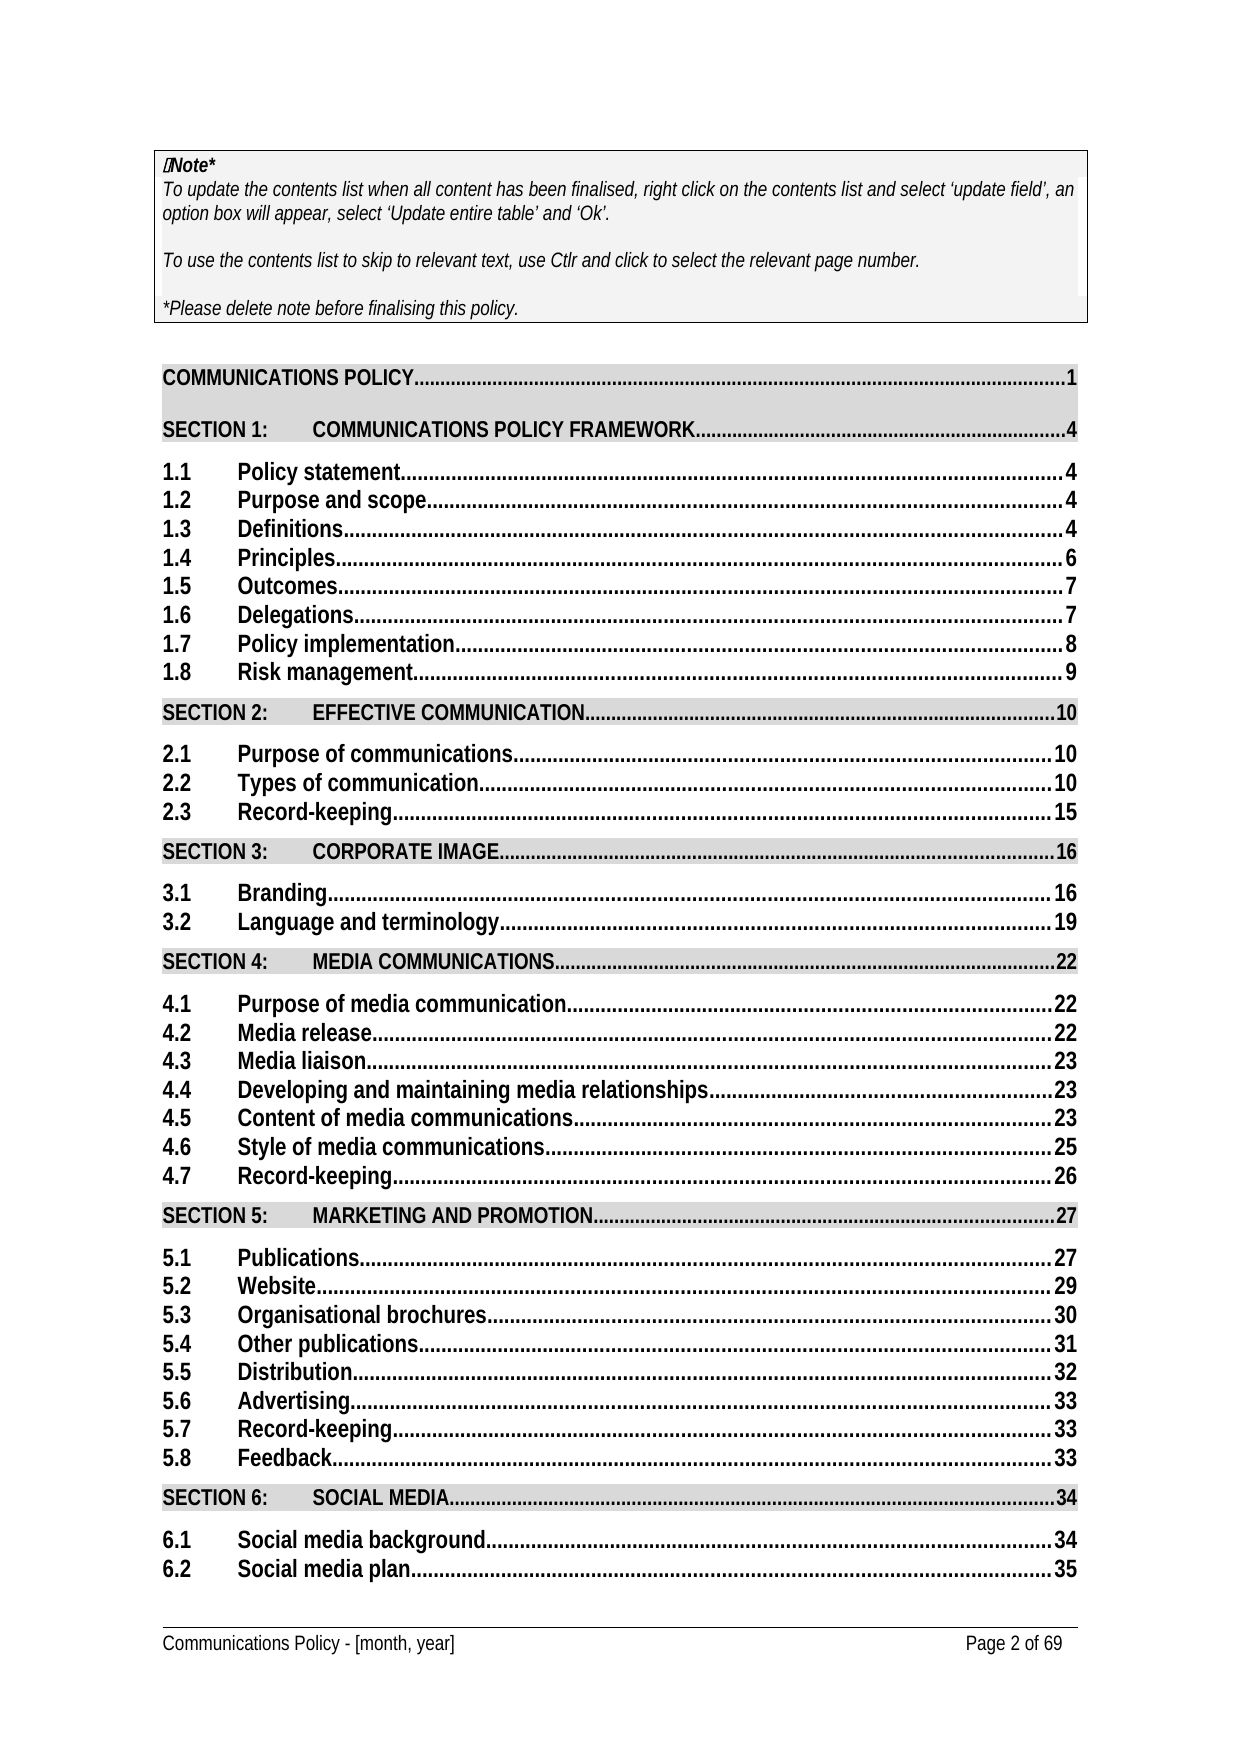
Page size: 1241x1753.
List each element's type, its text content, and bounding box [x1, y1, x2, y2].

text 5.4 Other publications 31 [162, 1328, 1078, 1357]
text 4.7 Record-keeping 26 [162, 1161, 1078, 1189]
text 4.4 Developing and maintaining media relationships 23 [162, 1075, 1078, 1103]
text COMMUNICATIONS POLICY 1 [162, 364, 1078, 390]
text 5.2 Website 29 [162, 1271, 1078, 1300]
text 2.1 Purpose of communications 10 [162, 739, 1078, 768]
text 4.1 Purpose of media communication 22 [162, 989, 1078, 1017]
text 6.1 Social media background 34 [162, 1525, 1078, 1554]
text SECTION 4: MEDIA COMMUNICATIONS 22 [162, 948, 1078, 974]
text 5.1 Publications 27 [162, 1243, 1078, 1271]
text 4.2 Media release 22 [162, 1017, 1078, 1046]
text SECTION 5: MARKETING AND PROMOTION 27 [162, 1202, 1078, 1228]
text SECTION 1: COMMUNICATIONS POLICY FRAMEWORK 4 [162, 416, 1078, 442]
text 3.2 Language and terminology 19 [162, 907, 1078, 936]
text SECTION 3: CORPORATE IMAGE 16 [162, 838, 1078, 864]
text Note* [155, 151, 1087, 177]
text *Please delete note before finalising this policy. [155, 294, 1087, 322]
text To use the contents list to skip to relevant text, use Ctlr and click to select the relevant page number. [162, 248, 1078, 272]
text 5.5 Distribution 32 [162, 1357, 1078, 1386]
text 3.1 Branding 16 [162, 878, 1078, 907]
text 1.8 Risk management 9 [162, 657, 1078, 686]
text 5.6 Advertising 33 [162, 1386, 1078, 1414]
text 4.3 Media liaison 23 [162, 1046, 1078, 1075]
text 1.6 Delegations 7 [162, 600, 1078, 629]
text 4.6 Style of media communications 25 [162, 1132, 1078, 1161]
text 1.1 Policy statement 4 [162, 457, 1078, 485]
text 5.8 Feedback 33 [162, 1443, 1078, 1472]
text 2.2 Types of communication 10 [162, 768, 1078, 796]
text 1.5 Outcomes 7 [162, 571, 1078, 600]
text 1.4 Principles 6 [162, 543, 1078, 571]
text To update the contents list when all content has been finalised, right click on the contents list and select ‘update field’, an option box will appear, select ‘Update entire table’ and ‘Ok’. [162, 177, 1078, 224]
text 1.2 Purpose and scope 4 [162, 485, 1078, 514]
text 5.7 Record-keeping 33 [162, 1414, 1078, 1443]
text 5.3 Organisational brochures 30 [162, 1300, 1078, 1328]
text 6.2 Social media plan 35 [162, 1554, 1078, 1582]
text 4.5 Content of media communications 23 [162, 1103, 1078, 1132]
text 1.3 Definitions 4 [162, 514, 1078, 543]
text 1.7 Policy implementation 8 [162, 629, 1078, 657]
text SECTION 6: SOCIAL MEDIA 34 [162, 1484, 1078, 1511]
text 2.3 Record-keeping 15 [162, 796, 1078, 825]
text SECTION 2: EFFECTIVE COMMUNICATION 10 [162, 698, 1078, 725]
